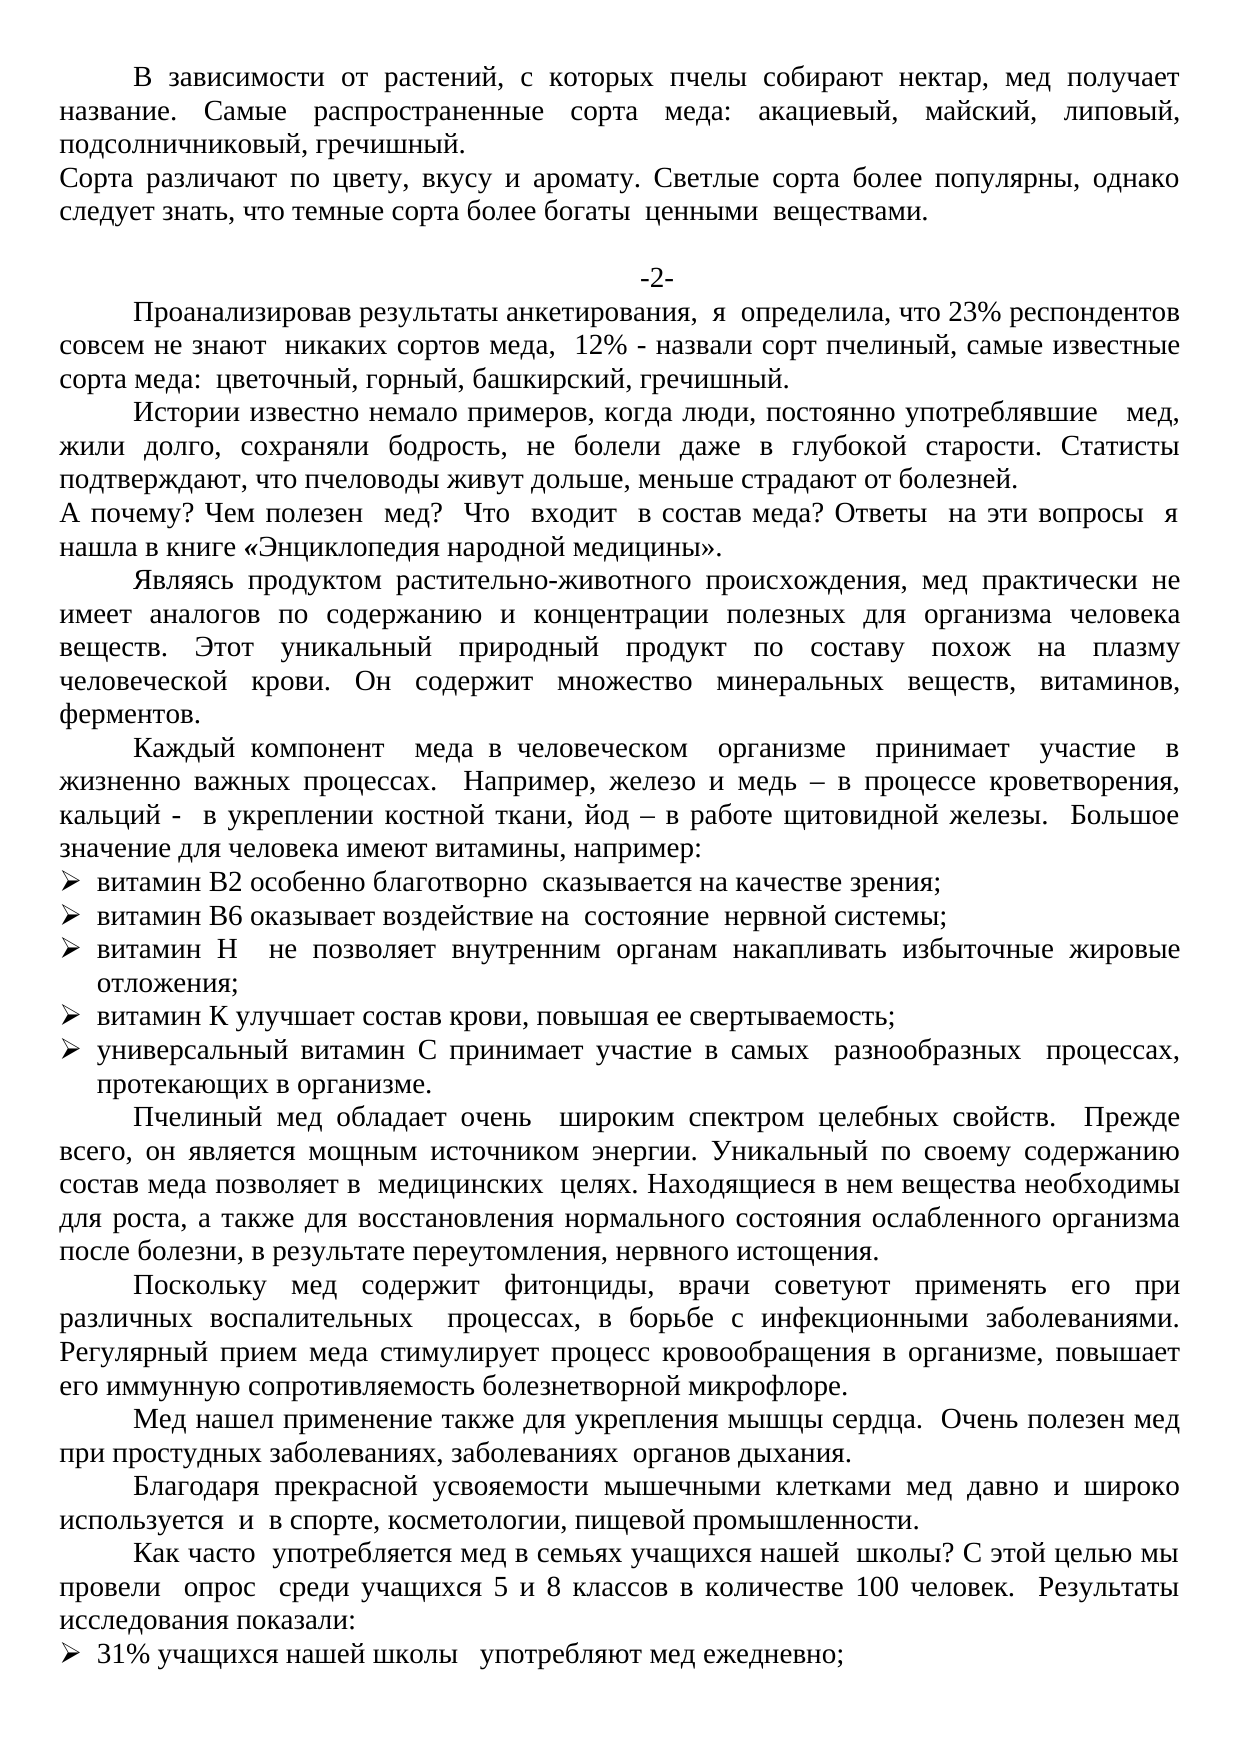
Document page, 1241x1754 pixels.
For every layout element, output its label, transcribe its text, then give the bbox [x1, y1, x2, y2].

text Благодаря прекрасной усвояемости мышечными клетками мед давно и широко используется и в спорте, косметологии, пищевой промышленности. [59, 1468, 1181, 1535]
text Истории известно немало примеров, когда люди, постоянно употреблявшие мед, жили долго, сохраняли бодрость, не болели даже в глубокой старости. Статисты подтверждают, что пчеловоды живут дольше, меньше страдают от болезней. [59, 394, 1181, 495]
list витамин В6 оказывает воздействие на состояние нервной системы; [59, 898, 1181, 931]
text Мед нашел применение также для укрепления мышцы сердца. Очень полезен мед при простудных заболеваниях, заболеваниях органов дыхания. [59, 1401, 1181, 1468]
text -2- [59, 260, 1181, 294]
list витамин Н не позволяет внутренним органам накапливать избыточные жировые отложения; [59, 931, 1181, 998]
text Сорта различают по цвету, вкусу и аромату. Светлые сорта более популярны, однако следует знать, что темные сорта более богаты ценными веществами. [59, 160, 1181, 227]
text Являясь продуктом растительно-животного происхождения, мед практически не имеет аналогов по содержанию и концентрации полезных для организма человека веществ. Этот уникальный природный продукт по составу похож на плазму человеческой крови. Он содержит множество минеральных веществ, витаминов, ферментов. [59, 562, 1181, 730]
text Пчелиный мед обладает очень широким спектром целебных свойств. Прежде всего, он является мощным источником энергии. Уникальный по своему содержанию состав меда позволяет в медицинских целях. Находящиеся в нем вещества необходимы для роста, а также для восстановления нормального состояния ослабленного организма после болезни, в результате переутомления, нервного истощения. [59, 1099, 1181, 1267]
text Каждый компонент меда в человеческом организме принимает участие в жизненно важных процессах. Например, железо и медь – в процессе кроветворения, кальций - в укреплении костной ткани, йод – в работе щитовидной железы. Большое значение для человека имеют витамины, например: [59, 730, 1181, 864]
text А почему? Чем полезен мед? Что входит в состав меда? Ответы на эти вопросы я нашла в книге «Энциклопедия народной медицины». [59, 495, 1181, 562]
text Проанализировав результаты анкетирования, я определила, что 23% респондентов совсем не знают никаких сортов меда, 12% - назвали сорт пчелиный, самые известные сорта меда: цветочный, горный, башкирский, гречишный. [59, 294, 1181, 394]
list 31% учащихся нашей школы употребляют мед ежедневно; [59, 1636, 1181, 1670]
text В зависимости от растений, с которых пчелы собирают нектар, мед получает название. Самые распространенные сорта меда: акациевый, майский, липовый, подсолничниковый, гречишный. [59, 59, 1181, 160]
list витамин К улучшает состав крови, повышая ее свертываемость; [59, 998, 1181, 1032]
list витамин В2 особенно благотворно сказывается на качестве зрения; [59, 864, 1181, 898]
text Поскольку мед содержит фитонциды, врачи советуют применять его при различных воспалительных процессах, в борьбе с инфекционными заболеваниями. Регулярный прием меда стимулирует процесс кровообращения в организме, повышает его иммунную сопротивляемость болезнетворной микрофлоре. [59, 1267, 1181, 1401]
list универсальный витамин С принимает участие в самых разнообразных процессах, протекающих в организме. [59, 1032, 1181, 1099]
text Как часто употребляется мед в семьях учащихся нашей школы? С этой целью мы провели опрос среди учащихся 5 и 8 классов в количестве 100 человек. Результаты исследования показали: [59, 1535, 1181, 1636]
